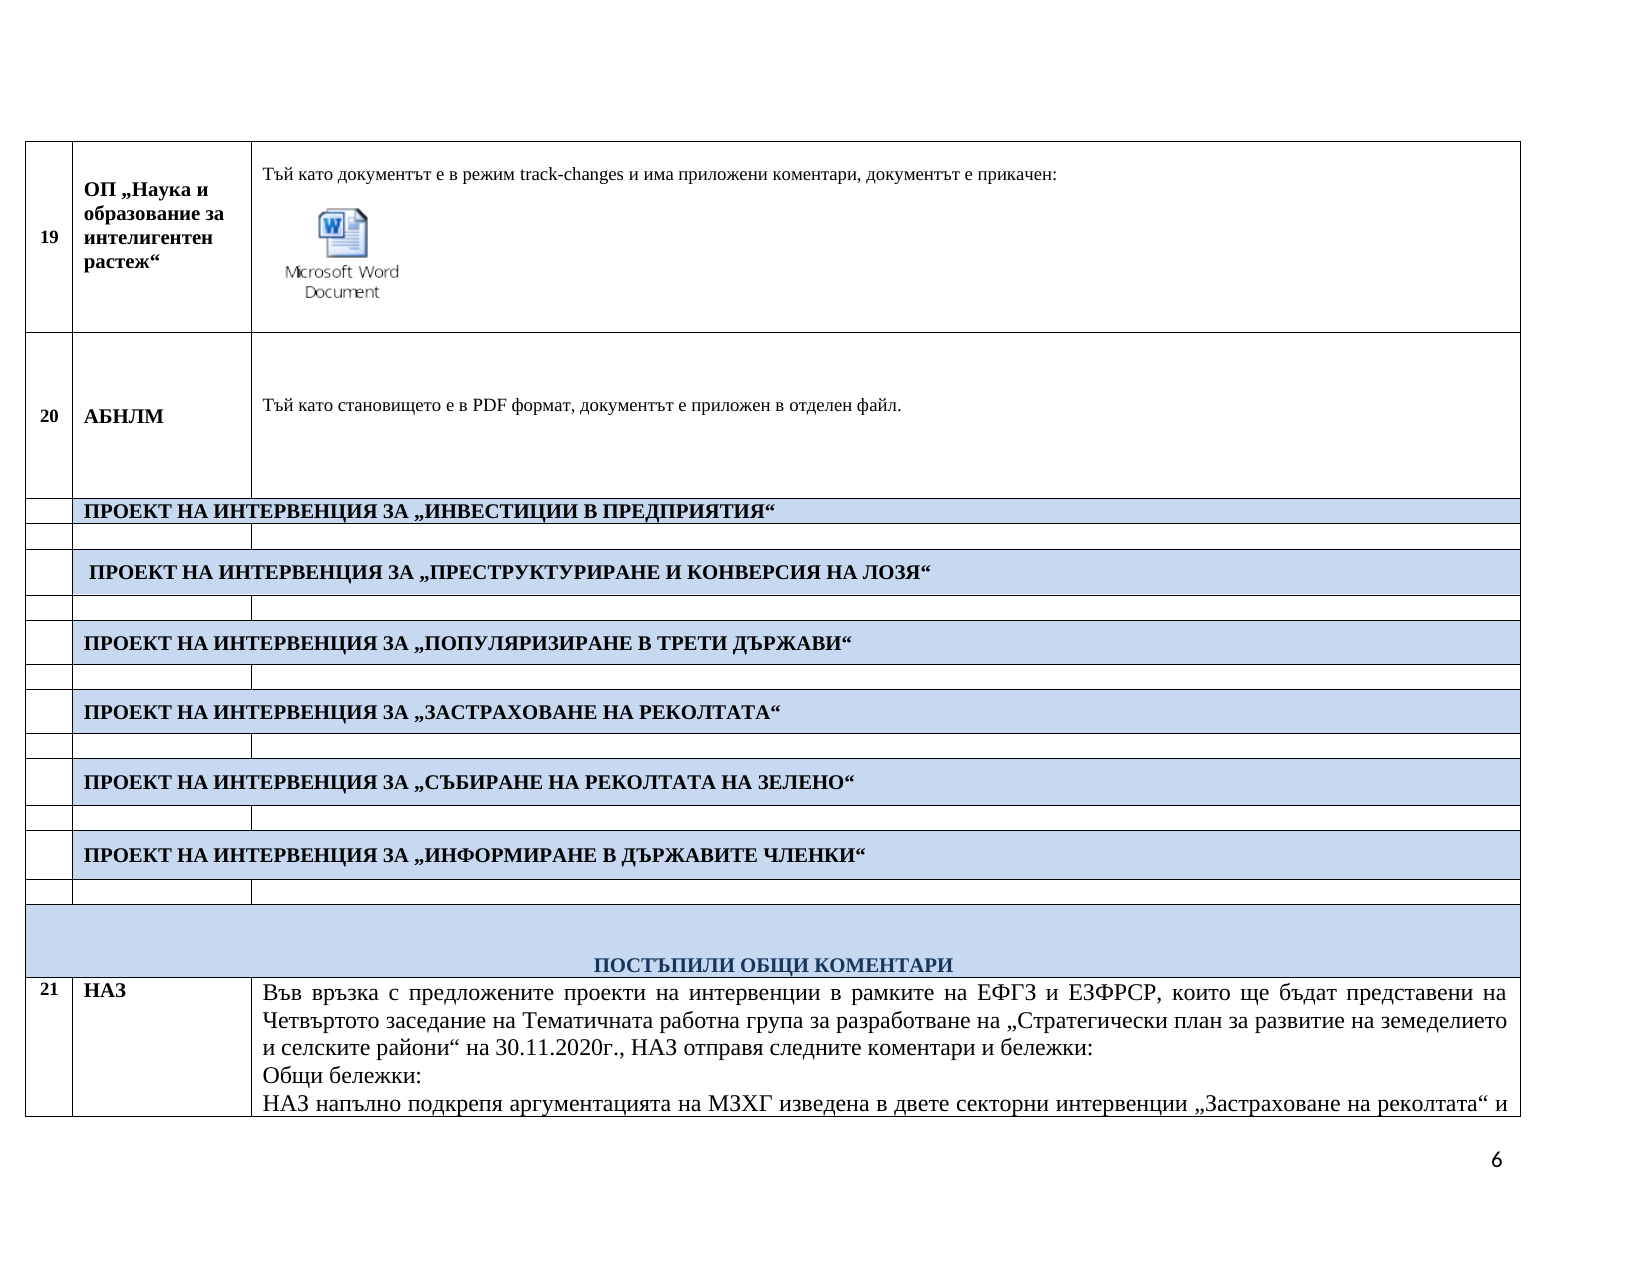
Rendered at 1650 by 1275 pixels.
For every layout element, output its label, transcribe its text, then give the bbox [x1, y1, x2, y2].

table_cell [26, 665, 72, 689]
table_cell [26, 524, 72, 548]
table_cell [26, 734, 72, 758]
table_cell ПРОЕКТ НА ИНТЕРВЕНЦИЯ ЗА „ПРЕСТРУКТУРИРАНЕ И КОНВЕРСИЯ НА ЛОЗЯ“ [73, 550, 1520, 594]
table_cell [26, 690, 72, 733]
table_cell [252, 880, 1520, 904]
table_cell ПРОЕКТ НА ИНТЕРВЕНЦИЯ ЗА „ИНВЕСТИЦИИ В ПРЕДПРИЯТИЯ“ [73, 499, 1520, 523]
table_cell АБНЛМ [73, 333, 251, 498]
table_cell [73, 734, 251, 758]
table_cell [252, 665, 1520, 689]
table_cell ПРОЕКТ НА ИНТЕРВЕНЦИЯ ЗА „ЗАСТРАХОВАНЕ НА РЕКОЛТАТА“ [73, 690, 1520, 733]
table_cell [26, 831, 72, 879]
table_cell Тъй като документът е в режим track-changes и има приложени коментари, документът е прикачен: [252, 142, 1520, 332]
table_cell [252, 978, 1520, 1116]
table_cell [252, 806, 1520, 830]
table_cell 20 [26, 333, 72, 498]
table_cell [73, 806, 251, 830]
table_cell [252, 524, 1520, 548]
table_cell [26, 550, 72, 594]
table_cell [26, 596, 72, 620]
table_cell [26, 806, 72, 830]
table_cell [73, 596, 251, 620]
table_cell [26, 621, 72, 664]
table_cell 19 [26, 142, 72, 332]
table_cell ПРОЕКТ НА ИНТЕРВЕНЦИЯ ЗА „ПОПУЛЯРИЗИРАНЕ В ТРЕТИ ДЪРЖАВИ“ [73, 621, 1520, 664]
table_cell [26, 499, 72, 523]
table_cell [73, 524, 251, 548]
table_cell ПРОЕКТ НА ИНТЕРВЕНЦИЯ ЗА „ИНФОРМИРАНЕ В ДЪРЖАВИТЕ ЧЛЕНКИ“ [73, 831, 1520, 879]
table_cell ОП „Наука и образование за интелигентен растеж“ [73, 142, 251, 332]
table_cell [252, 734, 1520, 758]
table_cell ПОСТЪПИЛИ ОБЩИ КОМЕНТАРИ [26, 905, 1520, 977]
table_cell [252, 596, 1520, 620]
table_cell ПРОЕКТ НА ИНТЕРВЕНЦИЯ ЗА „СЪБИРАНЕ НА РЕКОЛТАТА НА ЗЕЛЕНО“ [73, 759, 1520, 805]
table_cell [73, 880, 251, 904]
table_cell [73, 665, 251, 689]
table_cell [26, 880, 72, 904]
table_cell [26, 759, 72, 805]
table_cell Тъй като становището е в PDF формат, документът е приложен в отделен файл. [252, 333, 1520, 498]
table_cell НАЗ [73, 978, 251, 1116]
table_cell 21 [26, 978, 72, 1116]
